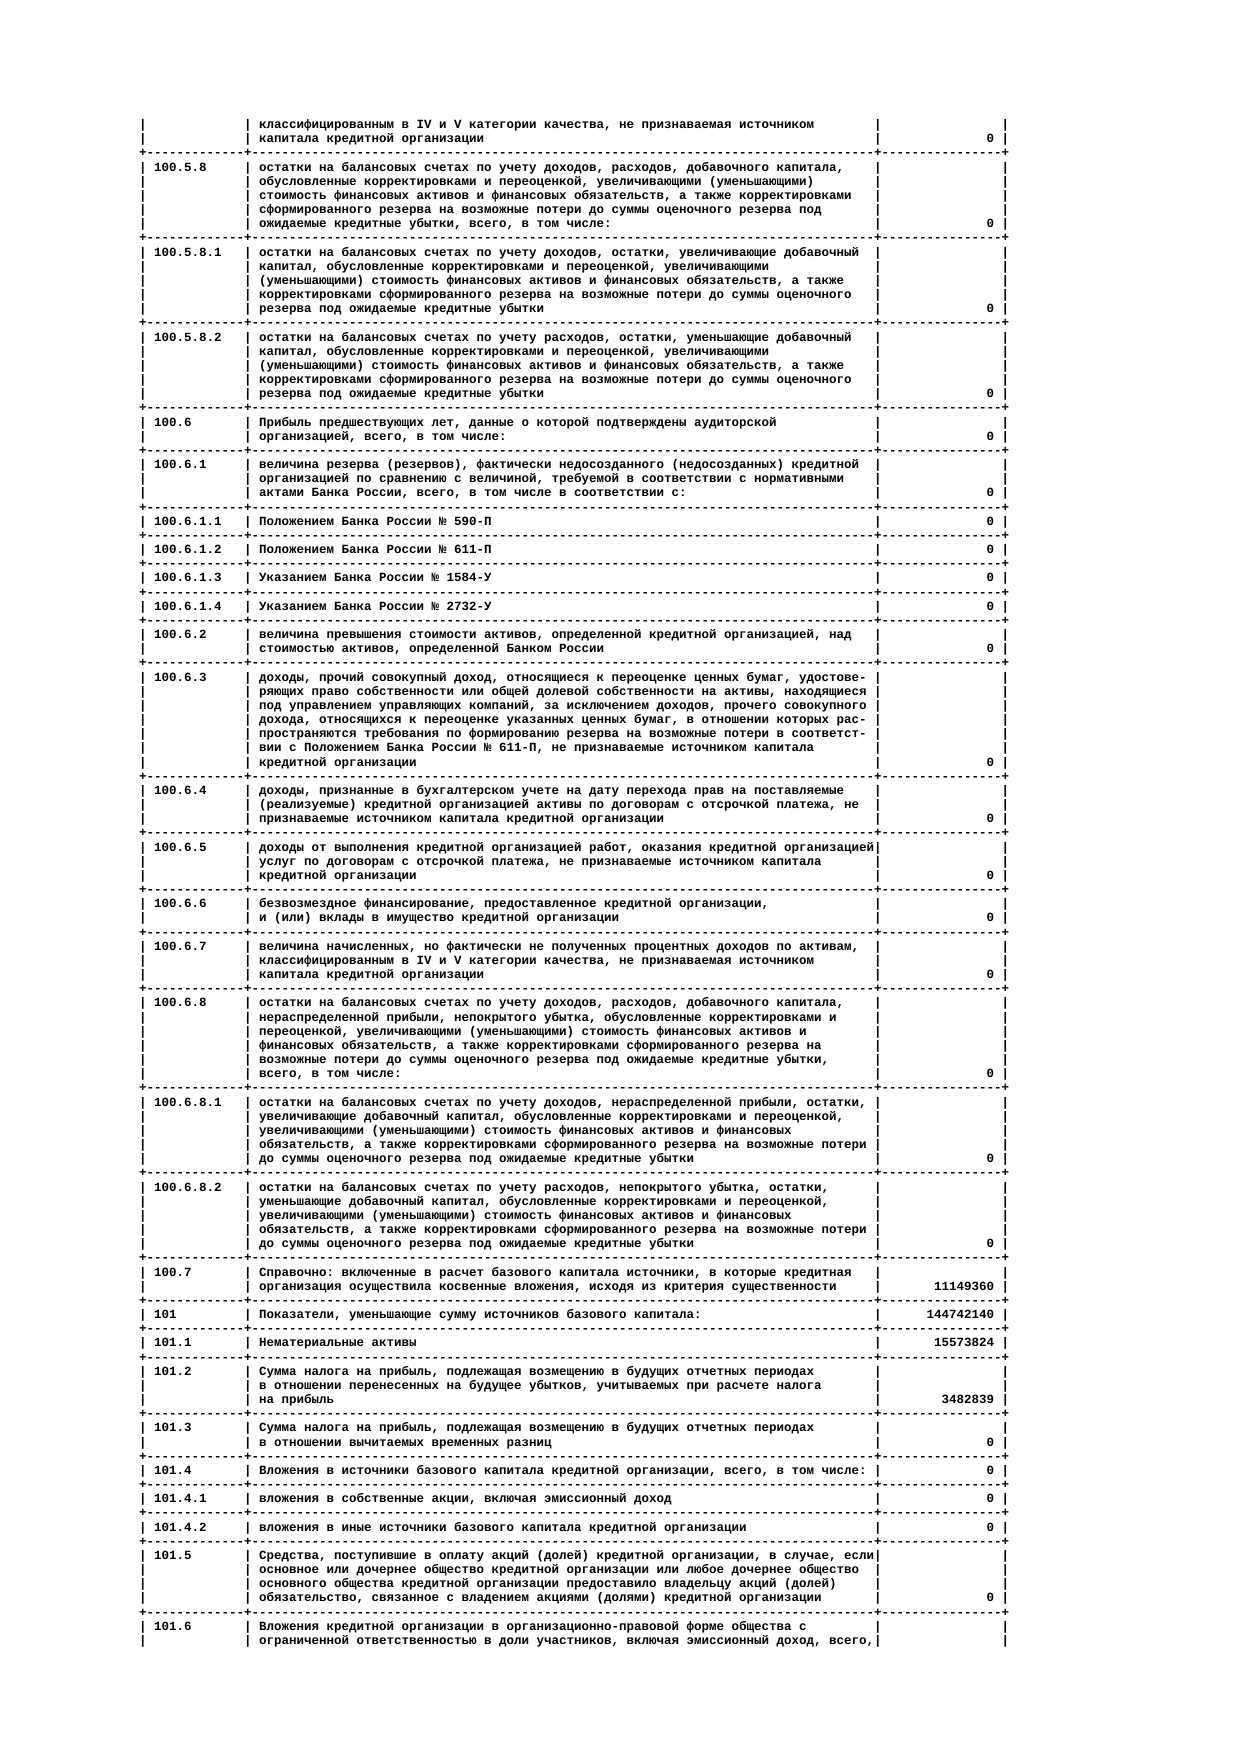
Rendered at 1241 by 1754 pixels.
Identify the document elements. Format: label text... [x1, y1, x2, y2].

text | 101.5 | Средства, поступившие в оплату акций (долей) кредитной организации, в случае, если| | [139, 1549, 1137, 1563]
text | | ожидаемые кредитные убытки, всего, в том числе: | 0 | [139, 217, 1137, 231]
text | | организацией по сравнению с величиной, требуемой в соответствии с нормативными | | [139, 472, 1137, 486]
text | | переоценкой, увеличивающими (уменьшающими) стоимость финансовых активов и | | [139, 1025, 1137, 1039]
text | 101.1 | Нематериальные активы | 15573824 | [139, 1336, 1137, 1351]
text | | под управлением управляющих компаний, за исключением доходов, прочего совокупного | | [139, 699, 1137, 713]
text | 100.5.8.1 | остатки на балансовых счетах по учету доходов, остатки, увеличивающие добавочный | | [139, 246, 1137, 260]
text +-------------+-----------------------------------------------------------------------------------+----------------+ [139, 1322, 1137, 1336]
text +-------------+-----------------------------------------------------------------------------------+----------------+ [139, 557, 1137, 571]
text +-------------+-----------------------------------------------------------------------------------+----------------+ [139, 231, 1137, 246]
text +-------------+-----------------------------------------------------------------------------------+----------------+ [139, 1251, 1137, 1266]
text +-------------+-----------------------------------------------------------------------------------+----------------+ [139, 316, 1137, 331]
text | 101.4.2 | вложения в иные источники базового капитала кредитной организации | 0 | [139, 1521, 1137, 1535]
text | | резерва под ожидаемые кредитные убытки | 0 | [139, 387, 1137, 401]
text | 101.2 | Сумма налога на прибыль, подлежащая возмещению в будущих отчетных периодах | | [139, 1365, 1137, 1379]
text | | организация осуществила косвенные вложения, исходя из критерия существенности | 11149360 | [139, 1280, 1137, 1294]
text | 100.5.8 | остатки на балансовых счетах по учету доходов, расходов, добавочного капитала, | | [139, 161, 1137, 175]
text | | (уменьшающими) стоимость финансовых активов и финансовых обязательств, а также | | [139, 274, 1137, 288]
text | | пространяются требования по формированию резерва на возможные потери в соответст- | | [139, 727, 1137, 741]
text | 100.6.1.1 | Положением Банка России № 590-П | 0 | [139, 515, 1137, 529]
text | | (реализуемые) кредитной организацией активы по договорам с отсрочкой платежа, не | | [139, 798, 1137, 812]
text | 101.4 | Вложения в источники базового капитала кредитной организации, всего, в том числе: | 0 | [139, 1464, 1137, 1478]
text | 100.6.8.1 | остатки на балансовых счетах по учету доходов, нераспределенной прибыли, остатки, | | [139, 1096, 1137, 1110]
text | | кредитной организации | 0 | [139, 869, 1137, 883]
text | 100.6.1.3 | Указанием Банка России № 1584-У | 0 | [139, 571, 1137, 586]
text | 101 | Показатели, уменьшающие сумму источников базового капитала: | 144742140 | [139, 1308, 1137, 1322]
text | | уменьшающие добавочный капитал, обусловленные корректировками и переоценкой, | | [139, 1195, 1137, 1209]
text | | в отношении перенесенных на будущее убытков, учитываемых при расчете налога | | [139, 1379, 1137, 1393]
text +-------------+-----------------------------------------------------------------------------------+----------------+ [139, 1535, 1137, 1549]
text | | увеличивающими (уменьшающими) стоимость финансовых активов и финансовых | | [139, 1209, 1137, 1223]
text | 100.6.6 | безвозмездное финансирование, предоставленное кредитной организации, | | [139, 897, 1137, 911]
text | | на прибыль | 3482839 | [139, 1393, 1137, 1407]
text | | капитала кредитной организации | 0 | [139, 132, 1137, 146]
text | | до суммы оценочного резерва под ожидаемые кредитные убытки | 0 | [139, 1237, 1137, 1251]
text +-------------+-----------------------------------------------------------------------------------+----------------+ [139, 1478, 1137, 1492]
text | | ряющих право собственности или общей долевой собственности на активы, находящиеся | | [139, 685, 1137, 699]
text +-------------+-----------------------------------------------------------------------------------+----------------+ [139, 656, 1137, 671]
text +-------------+-----------------------------------------------------------------------------------+----------------+ [139, 1351, 1137, 1365]
text +-------------+-----------------------------------------------------------------------------------+----------------+ [139, 614, 1137, 628]
text | | обусловленные корректировками и переоценкой, увеличивающими (уменьшающими) | | [139, 175, 1137, 189]
text +-------------+-----------------------------------------------------------------------------------+----------------+ [139, 982, 1137, 996]
text +-------------+-----------------------------------------------------------------------------------+----------------+ [139, 444, 1137, 458]
text +-------------+-----------------------------------------------------------------------------------+----------------+ [139, 501, 1137, 515]
text | | дохода, относящихся к переоценке указанных ценных бумаг, в отношении которых рас- | | [139, 713, 1137, 727]
text +-------------+-----------------------------------------------------------------------------------+----------------+ [139, 770, 1137, 784]
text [139, 146, 1137, 161]
text +-------------+-----------------------------------------------------------------------------------+----------------+ [139, 1407, 1137, 1421]
text | | резерва под ожидаемые кредитные убытки | 0 | [139, 302, 1137, 316]
text | | классифицированным в IV и V категории качества, не признаваемая источником | | [139, 954, 1137, 968]
text | | основного общества кредитной организации предоставило владельцу акций (долей) | | [139, 1577, 1137, 1591]
text | | признаваемые источником капитала кредитной организации | 0 | [139, 812, 1137, 826]
text | | в отношении вычитаемых временных разниц | 0 | [139, 1436, 1137, 1450]
text | 100.7 | Справочно: включенные в расчет базового капитала источники, в которые кредитная | | [139, 1266, 1137, 1280]
text | | корректировками сформированного резерва на возможные потери до суммы оценочного | | [139, 288, 1137, 302]
text | | обязательство, связанное с владением акциями (долями) кредитной организации | 0 | [139, 1591, 1137, 1606]
text | 100.6.3 | доходы, прочий совокупный доход, относящиеся к переоценке ценных бумаг, удостове- | | [139, 671, 1137, 685]
text | 100.5.8.2 | остатки на балансовых счетах по учету расходов, остатки, уменьшающие добавочный | | [139, 331, 1137, 345]
text | 100.6.1 | величина резерва (резервов), фактически недосозданного (недосозданных) кредитной | | [139, 458, 1137, 472]
text | 100.6.8 | остатки на балансовых счетах по учету доходов, расходов, добавочного капитала, | | [139, 996, 1137, 1011]
text | 101.3 | Сумма налога на прибыль, подлежащая возмещению в будущих отчетных периодах | | [139, 1421, 1137, 1436]
text | | вии с Положением Банка России № 611-П, не признаваемые источником капитала | | [139, 741, 1137, 756]
text | | возможные потери до суммы оценочного резерва под ожидаемые кредитные убытки, | | [139, 1053, 1137, 1067]
text +-------------+-----------------------------------------------------------------------------------+----------------+ [139, 1294, 1137, 1308]
text | | организацией, всего, в том числе: | 0 | [139, 430, 1137, 444]
text | | увеличивающими (уменьшающими) стоимость финансовых активов и финансовых | | [139, 1124, 1137, 1138]
text +-------------+-----------------------------------------------------------------------------------+----------------+ [139, 883, 1137, 897]
text | | всего, в том числе: | 0 | [139, 1067, 1137, 1081]
text | 100.6.1.2 | Положением Банка России № 611-П | 0 | [139, 543, 1137, 557]
text | 100.6.1.4 | Указанием Банка России № 2732-У | 0 | [139, 600, 1137, 614]
text | 100.6.4 | доходы, признанные в бухгалтерском учете на дату перехода прав на поставляемые | | [139, 784, 1137, 798]
text | | классифицированным в IV и V категории качества, не признаваемая источником | | [139, 118, 1137, 132]
text | | до суммы оценочного резерва под ожидаемые кредитные убытки | 0 | [139, 1152, 1137, 1166]
text | 100.6.2 | величина превышения стоимости активов, определенной кредитной организацией, над | | [139, 628, 1137, 642]
text | | стоимостью активов, определенной Банком России | 0 | [139, 642, 1137, 656]
text | 100.6.5 | доходы от выполнения кредитной организацией работ, оказания кредитной организацией| | [139, 841, 1137, 855]
text +-------------+-----------------------------------------------------------------------------------+----------------+ [139, 1450, 1137, 1464]
text | | ограниченной ответственностью в доли участников, включая эмиссионный доход, всего,| | [139, 1634, 1137, 1648]
text | | (уменьшающими) стоимость финансовых активов и финансовых обязательств, а также | | [139, 359, 1137, 373]
text | | кредитной организации | 0 | [139, 756, 1137, 770]
text | | актами Банка России, всего, в том числе в соответствии с: | 0 | [139, 486, 1137, 501]
text | | сформированного резерва на возможные потери до суммы оценочного резерва под | | [139, 203, 1137, 217]
text | 100.6.7 | величина начисленных, но фактически не полученных процентных доходов по активам, | | [139, 940, 1137, 954]
text | | финансовых обязательств, а также корректировками сформированного резерва на | | [139, 1039, 1137, 1053]
text | | и (или) вклады в имущество кредитной организации | 0 | [139, 911, 1137, 926]
text | 100.6.8.2 | остатки на балансовых счетах по учету расходов, непокрытого убытка, остатки, | | [139, 1181, 1137, 1195]
text | | стоимость финансовых активов и финансовых обязательств, а также корректировками | | [139, 189, 1137, 203]
text | 101.4.1 | вложения в собственные акции, включая эмиссионный доход | 0 | [139, 1492, 1137, 1506]
text | | капитал, обусловленные корректировками и переоценкой, увеличивающими | | [139, 260, 1137, 274]
text | | нераспределенной прибыли, непокрытого убытка, обусловленные корректировками и | | [139, 1011, 1137, 1025]
text +-------------+-----------------------------------------------------------------------------------+----------------+ [139, 401, 1137, 416]
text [139, 1606, 1137, 1620]
text | 101.6 | Вложения кредитной организации в организационно-правовой форме общества с | | [139, 1620, 1137, 1634]
text | | корректировками сформированного резерва на возможные потери до суммы оценочного | | [139, 373, 1137, 387]
text +-------------+-----------------------------------------------------------------------------------+----------------+ [139, 926, 1137, 940]
text | | капитал, обусловленные корректировками и переоценкой, увеличивающими | | [139, 345, 1137, 359]
text | | увеличивающие добавочный капитал, обусловленные корректировками и переоценкой, | | [139, 1110, 1137, 1124]
text | | обязательств, а также корректировками сформированного резерва на возможные потери | | [139, 1223, 1137, 1237]
text +-------------+-----------------------------------------------------------------------------------+----------------+ [139, 1506, 1137, 1521]
text +-------------+-----------------------------------------------------------------------------------+----------------+ [139, 529, 1137, 543]
text +-------------+-----------------------------------------------------------------------------------+----------------+ [139, 586, 1137, 600]
text | | обязательств, а также корректировками сформированного резерва на возможные потери | | [139, 1138, 1137, 1152]
text +-------------+-----------------------------------------------------------------------------------+----------------+ [139, 826, 1137, 841]
text | | капитала кредитной организации | 0 | [139, 968, 1137, 982]
text +-------------+-----------------------------------------------------------------------------------+----------------+ [139, 1081, 1137, 1096]
text +-------------+-----------------------------------------------------------------------------------+----------------+ [139, 1166, 1137, 1181]
text | 100.6 | Прибыль предшествующих лет, данные о которой подтверждены аудиторской | | [139, 416, 1137, 430]
text | | услуг по договорам с отсрочкой платежа, не признаваемые источником капитала | | [139, 855, 1137, 869]
text | | основное или дочернее общество кредитной организации или любое дочернее общество | | [139, 1563, 1137, 1577]
